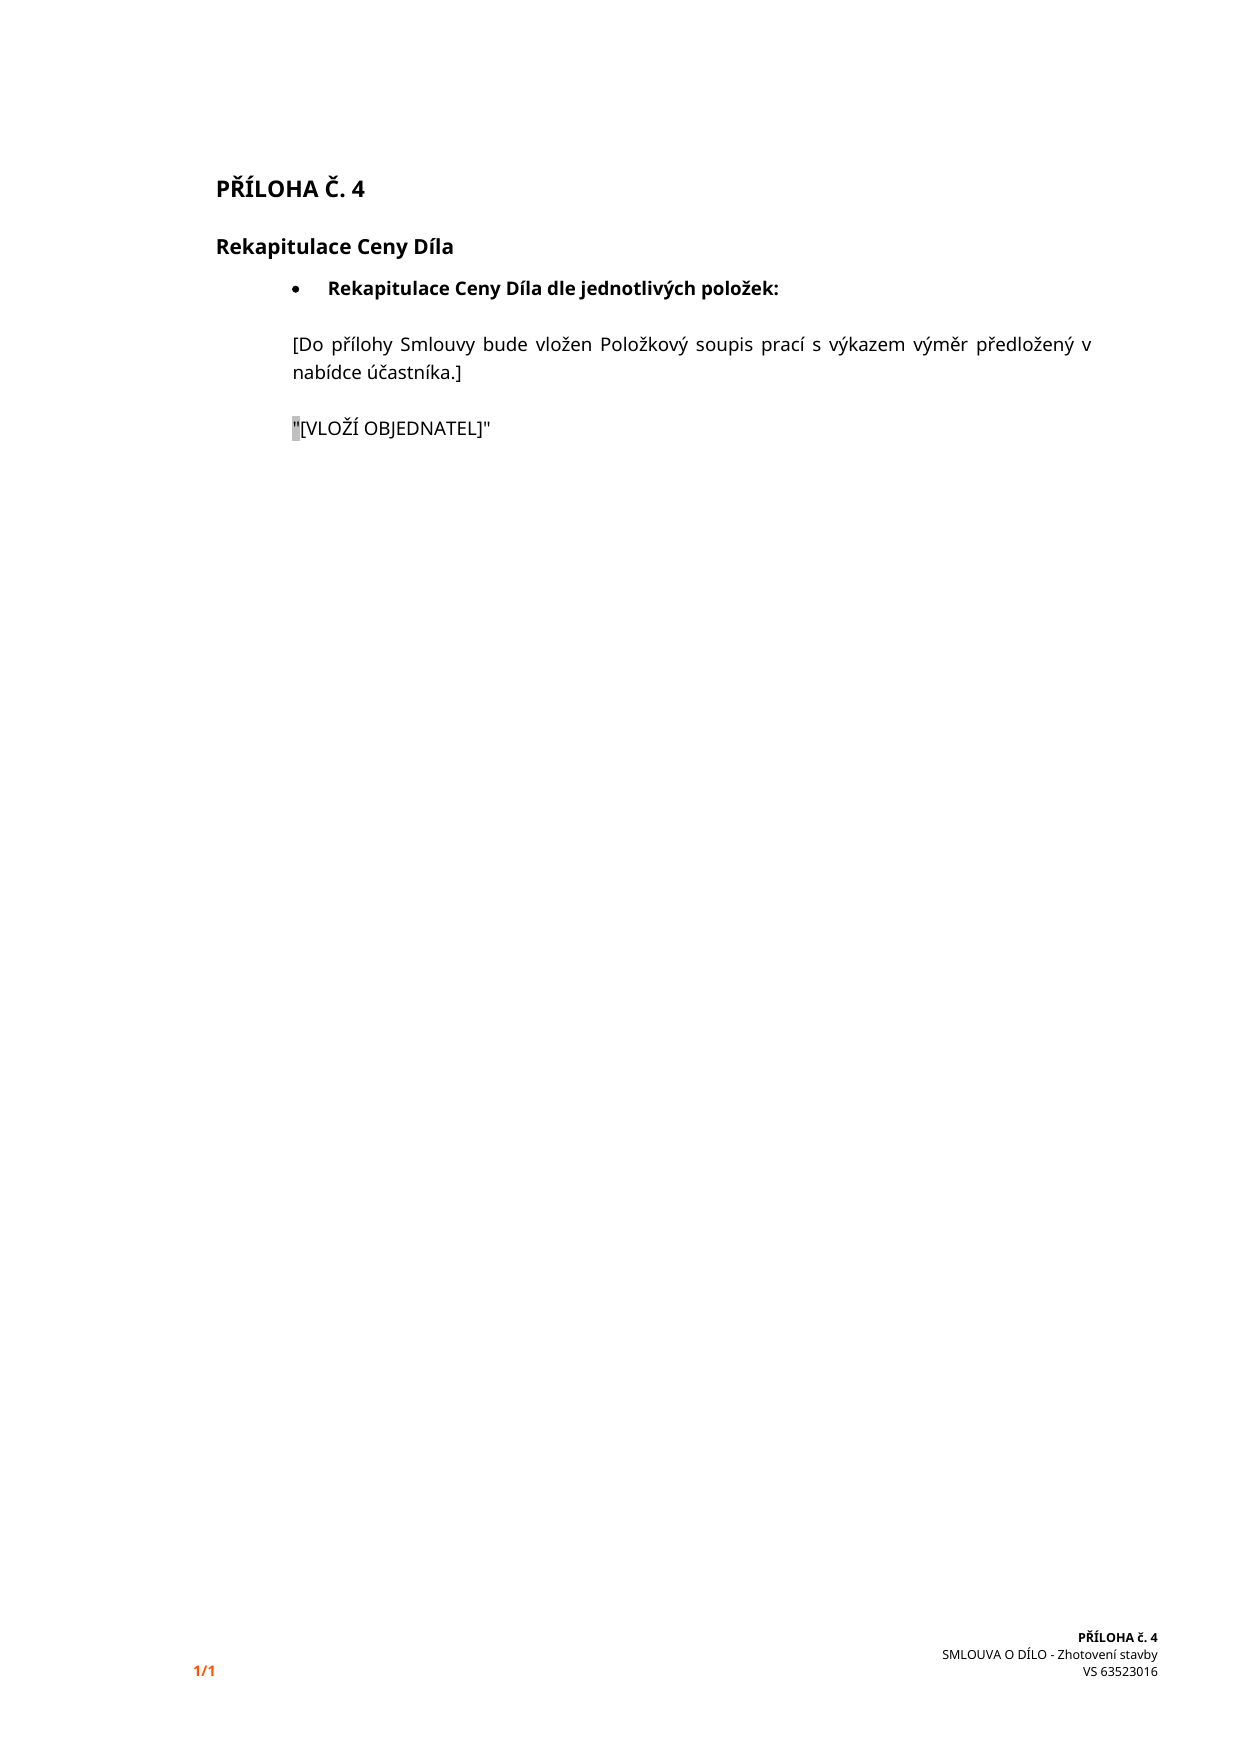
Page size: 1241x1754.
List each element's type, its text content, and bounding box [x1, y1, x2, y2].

text Rekapitulace Ceny Díla dle jednotlivých položek: [292, 276, 1093, 301]
list [Do přílohy Smlouvy bude vložen Položkový soupis prací s výkazem výměr předložený v nabídce účastníka.] [292, 332, 1093, 385]
text Rekapitulace Ceny Díla [216, 232, 1093, 260]
text Příloha č. 4 [216, 172, 1093, 204]
